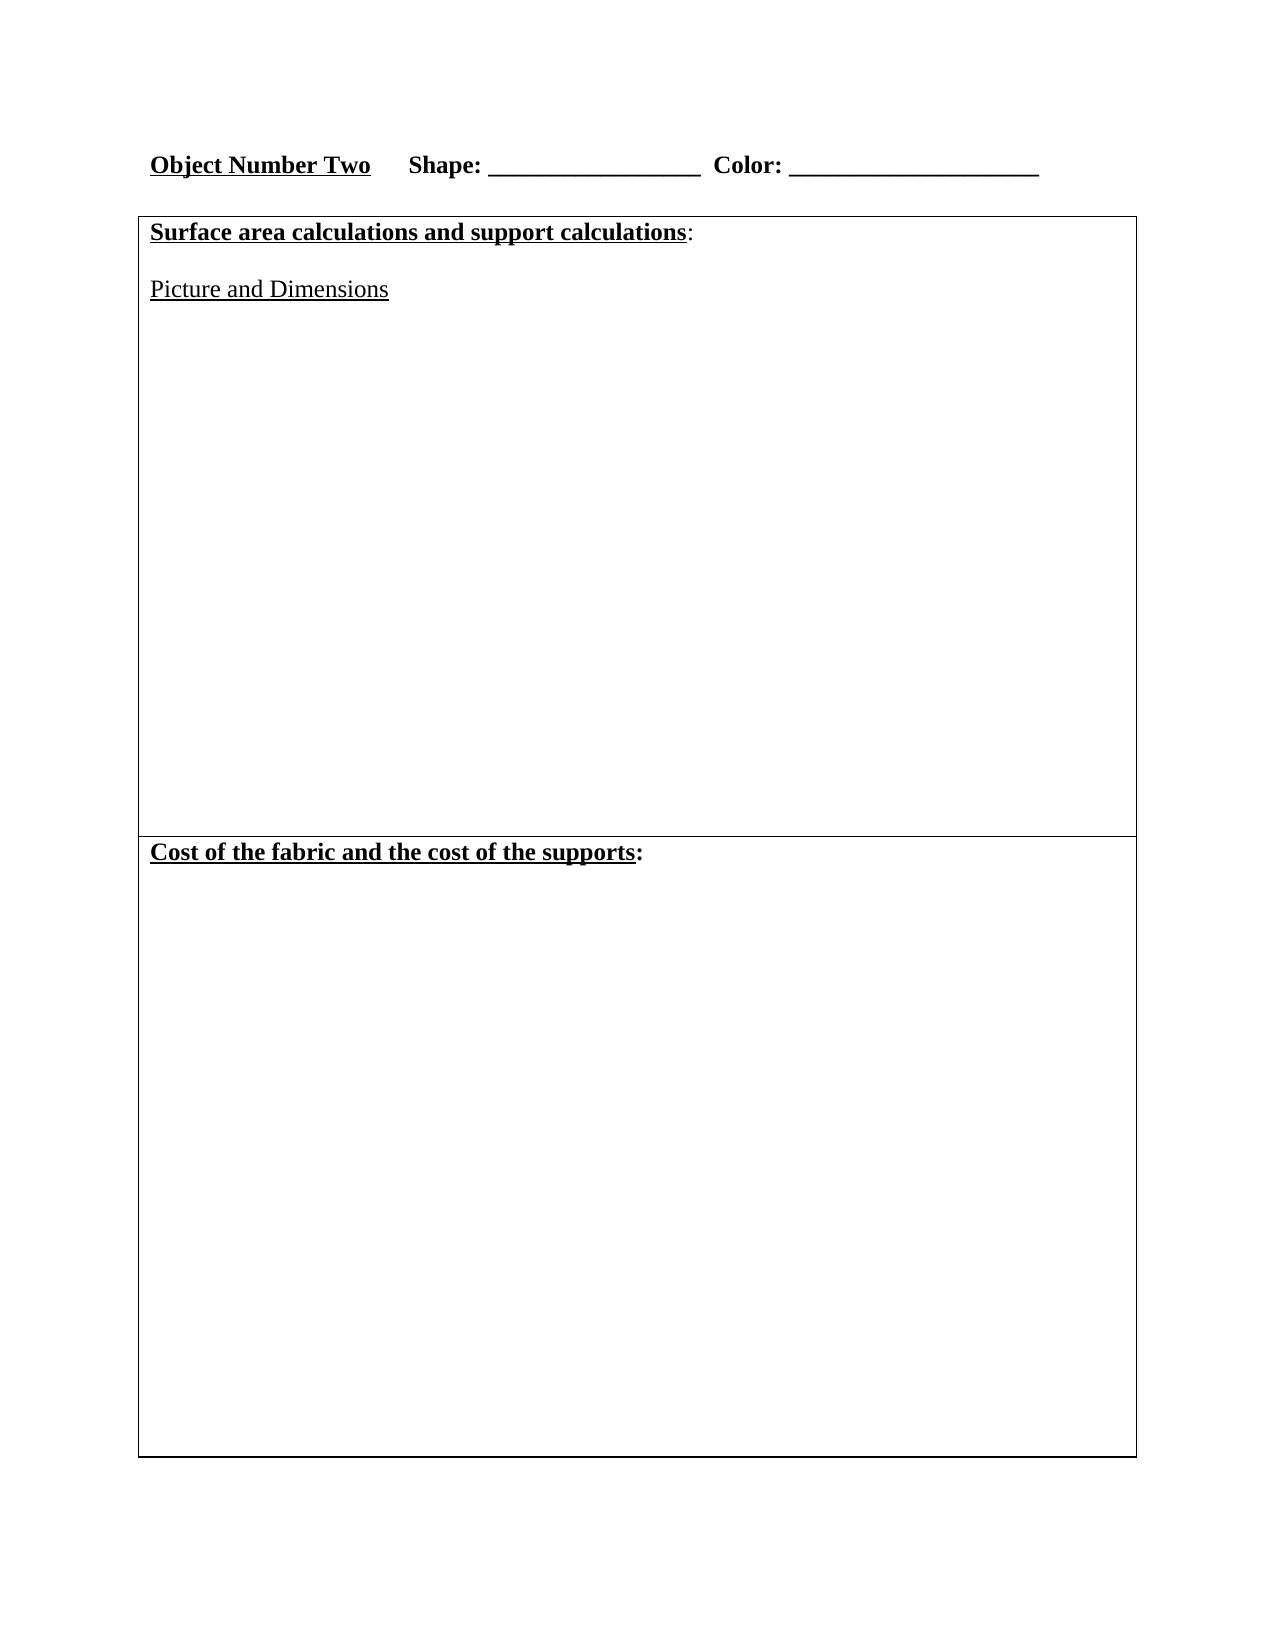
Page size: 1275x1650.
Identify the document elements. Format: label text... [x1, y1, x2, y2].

text Object Number Two Shape: _________________ Color: ____________________ [150, 150, 1125, 179]
table_header Surface area calculations and support calculations: Picture and Dimensions [139, 217, 1136, 836]
table_cell Cost of the fabric and the cost of the supports: [139, 837, 1136, 1456]
